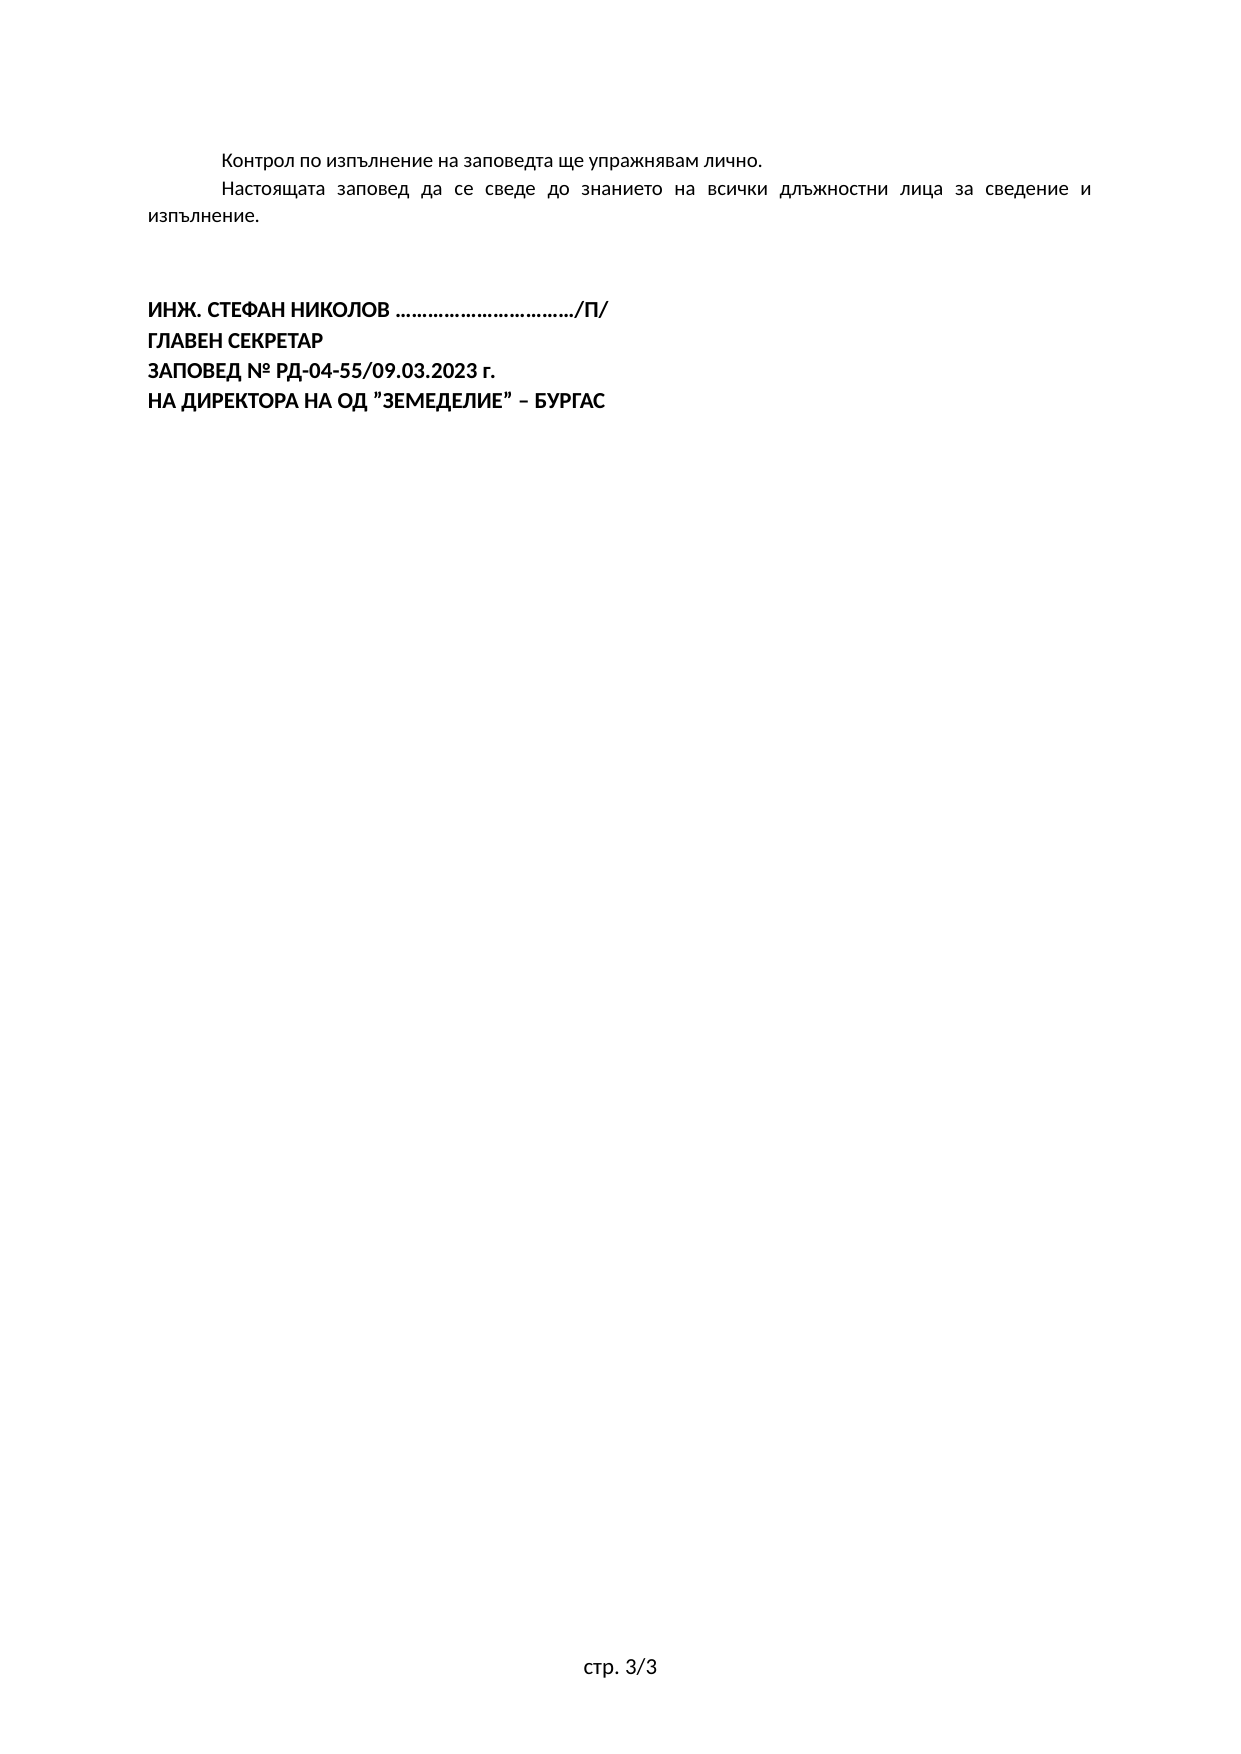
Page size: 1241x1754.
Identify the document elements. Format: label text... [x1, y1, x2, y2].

text Контрол по изпълнение на заповедта ще упражнявам лично. [148, 148, 1093, 173]
text Настоящата заповед да се сведе до знанието на всички длъжностни лица за сведение и изпълнение. [148, 175, 1093, 228]
text ИНЖ. СТЕФАН НИКОЛОВ ……………………………/П/ ГЛАВЕН СЕКРЕТАР ЗАПОВЕД № РД-04-55/09.03.2023 г. НА ДИРЕКТОРА НА ОД ”ЗЕМЕДЕЛИЕ” – БУРГАС [148, 296, 1093, 414]
